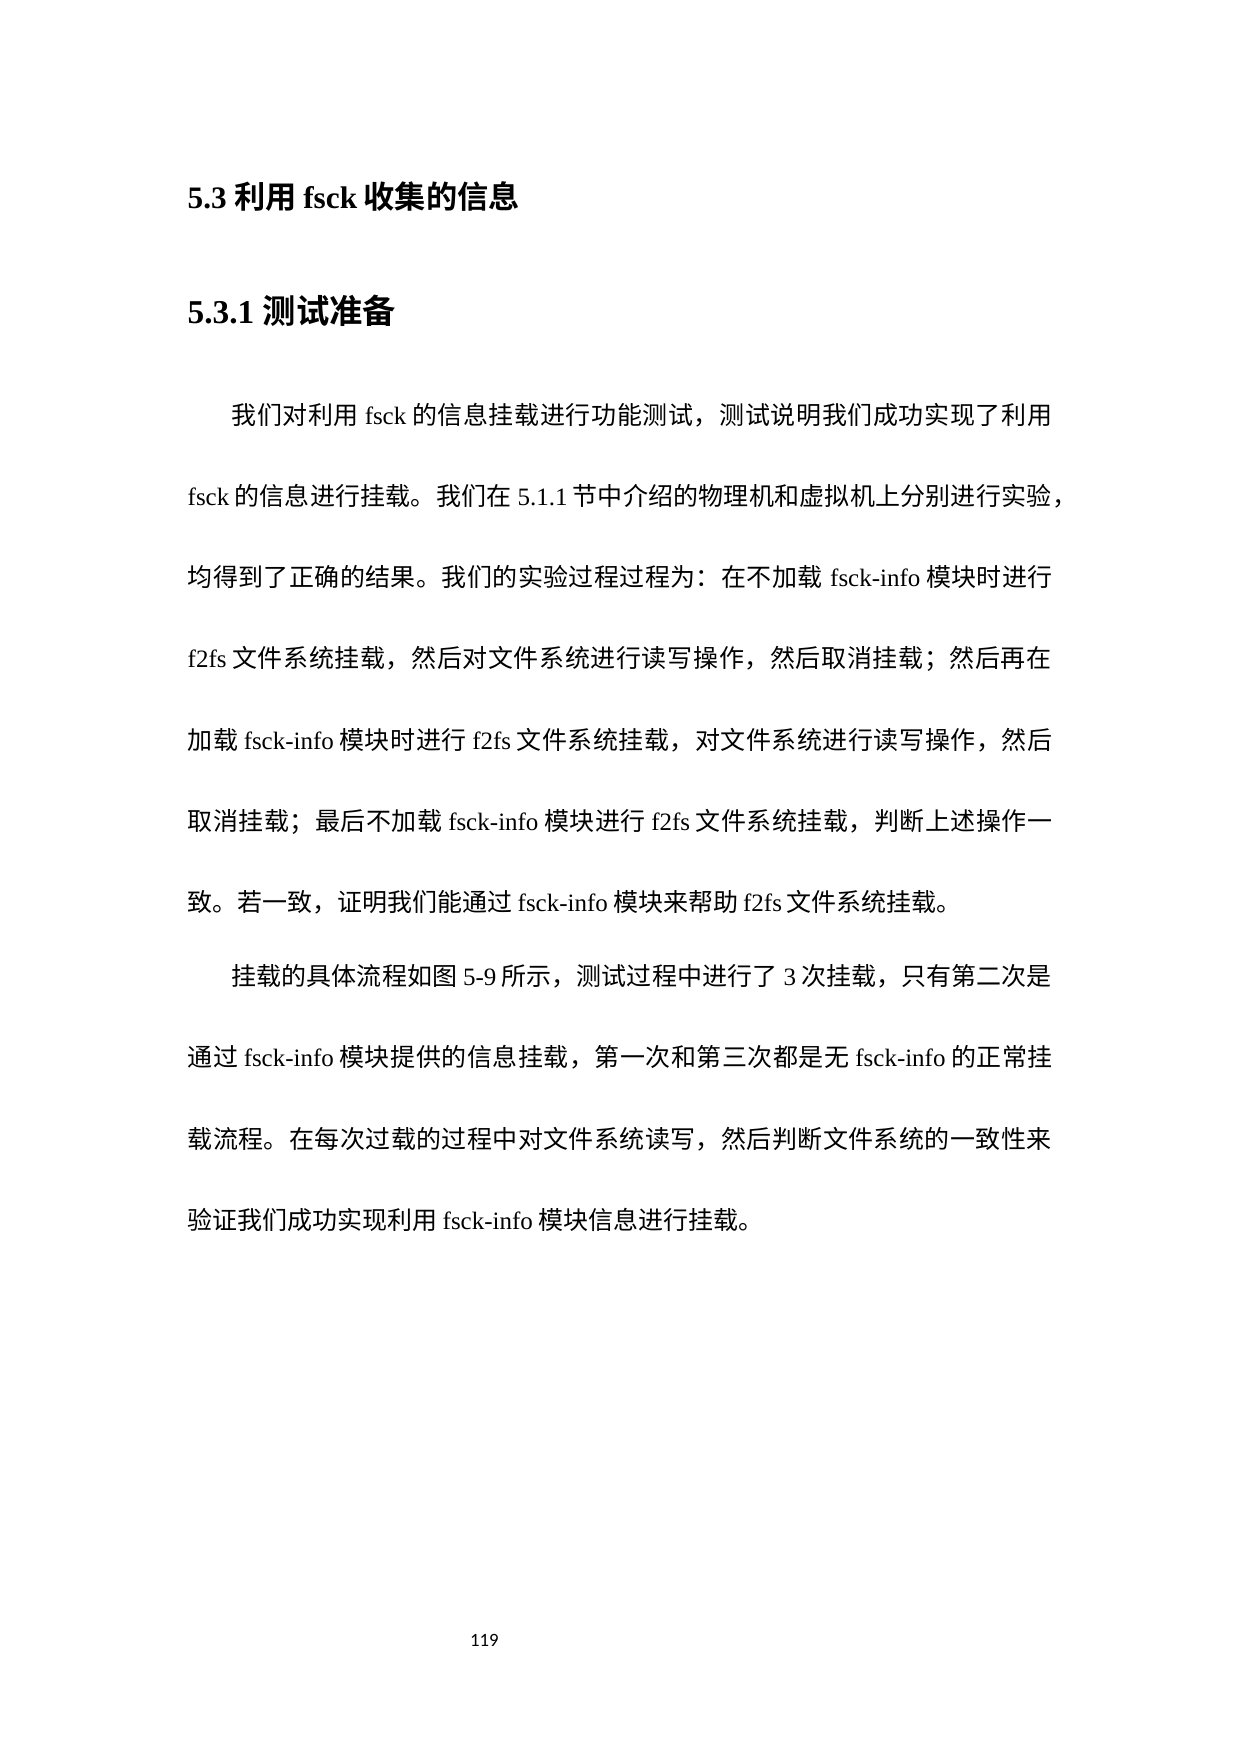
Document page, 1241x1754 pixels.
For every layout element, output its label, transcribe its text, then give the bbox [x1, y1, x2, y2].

subtitle 5.3.1 测试准备 [187, 277, 1053, 342]
subtitle 5.3 利用fsck收集的信息 [187, 162, 1053, 227]
text 我们对利用fsck的信息挂载进行功能测试，测试说明我们成功实现了利用fsck的信息进行挂载。我们在5.1.1节中介绍的物理机和虚拟机上分别进行实验，均得到了正确的结果。我们的实验过程过程为：在不加载fsck-info模块时进行f2fs文件系统挂载，然后对文件系统进行读写操作，然后取消挂载；然后再在加载fsck-info模块时进行f2fs文件系统挂载，对文件系统进行读写操作，然后取消挂载；最后不加载fsck-info模块进行f2fs文件系统挂载，判断上述操作一致。若一致，证明我们能通过fsck-info模块来帮助f2fs文件系统挂载。 [187, 381, 1053, 933]
text 挂载的具体流程如图5-9所示，测试过程中进行了3次挂载，只有第二次是通过fsck-info模块提供的信息挂载，第一次和第三次都是无fsck-info的正常挂载流程。在每次过载的过程中对文件系统读写，然后判断文件系统的一致性来验证我们成功实现利用fsck-info模块信息进行挂载。 [187, 942, 1053, 1251]
